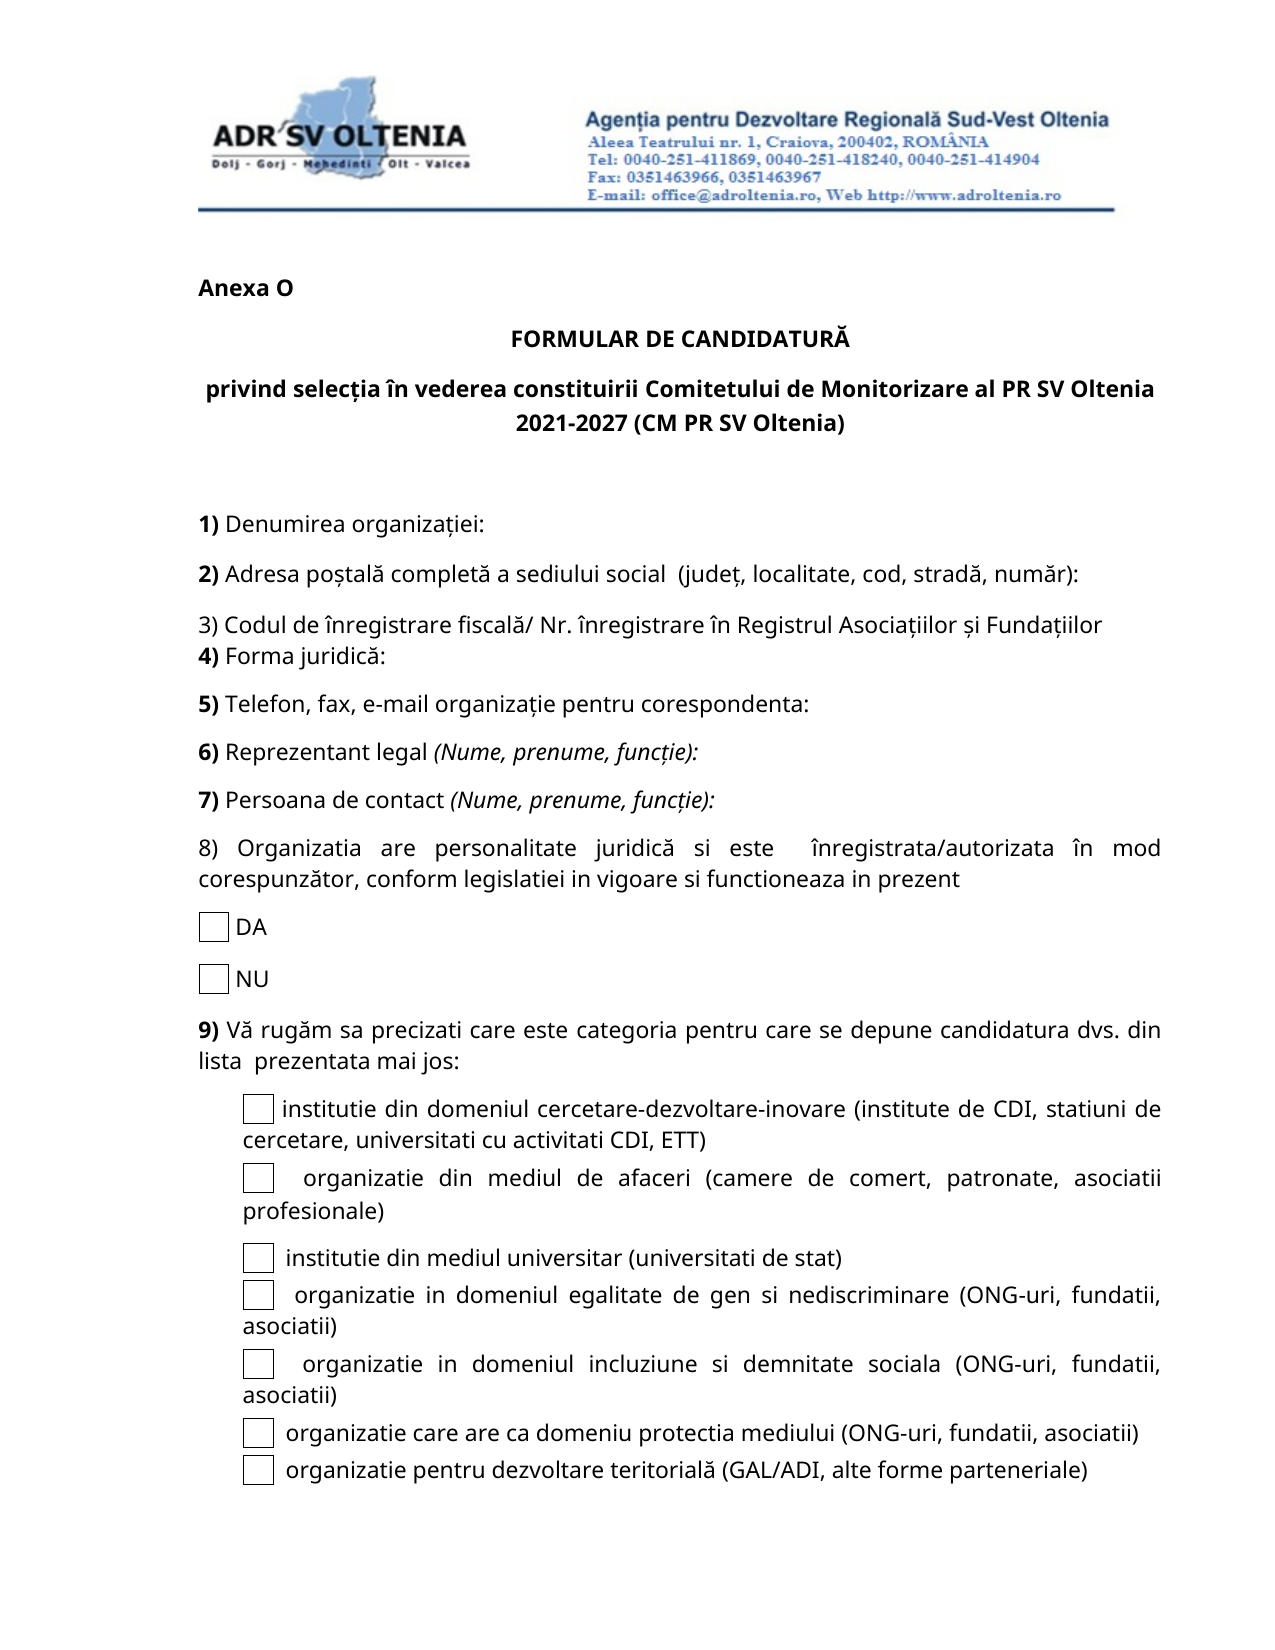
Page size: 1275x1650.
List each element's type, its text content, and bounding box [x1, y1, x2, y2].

text 9) Vă rugăm sa precizati care este categoria pentru care se depune candidatura dvs. din lista prezentata mai jos: [198, 1014, 1162, 1076]
list institutie din mediul universitar (universitati de stat) [242, 1242, 1162, 1273]
text DA [198, 911, 1162, 942]
text 3) Codul de înregistrare fiscală/ Nr. înregistrare în Registrul Asociațiilor și Fundațiilor [198, 608, 1162, 640]
text 6) Reprezentant legal (Nume, prenume, funcție): [198, 736, 1162, 767]
list organizatie in domeniul egalitate de gen si nediscriminare (ONG-uri, fundatii, asociatii) [242, 1279, 1162, 1342]
text NU [198, 963, 1162, 994]
list organizatie care are ca domeniu protectia mediului (ONG-uri, fundatii, asociatii) [242, 1417, 1162, 1448]
text 1) Denumirea organizației: [198, 508, 1162, 539]
text privind selecția în vederea constituirii Comitetului de Monitorizare al PR SV Oltenia 2021-2027 (CM PR SV Oltenia) [198, 373, 1162, 438]
list organizatie pentru dezvoltare teritorială (GAL/ADI, alte forme parteneriale) [242, 1454, 1162, 1485]
text FORMULAR DE CANDIDATURĂ [198, 323, 1162, 354]
text 4) Forma juridică: [198, 640, 1162, 671]
text 7) Persoana de contact (Nume, prenume, funcție): [198, 783, 1162, 815]
text 8) Organizatia are personalitate juridică si este înregistrata/autorizata în mod corespunzător, conform legislatiei in vigoare si functioneaza in prezent [198, 831, 1162, 894]
text 2) Adresa poștală completă a sediului social (județ, localitate, cod, stradă, număr): [198, 558, 1162, 589]
text organizatie din mediul de afaceri (camere de comert, patronate, asociatii profesionale) [242, 1162, 1162, 1227]
list institutie din domeniul cercetare-dezvoltare-inovare (institute de CDI, statiuni de cercetare, universitati cu activitati CDI, ETT) [242, 1093, 1162, 1155]
picture [198, 75, 1131, 222]
text 5) Telefon, fax, e-mail organizație pentru corespondenta: [198, 688, 1162, 719]
list organizatie in domeniul incluziune si demnitate sociala (ONG-uri, fundatii, asociatii) [242, 1348, 1162, 1410]
text Anexa O [198, 272, 1162, 303]
